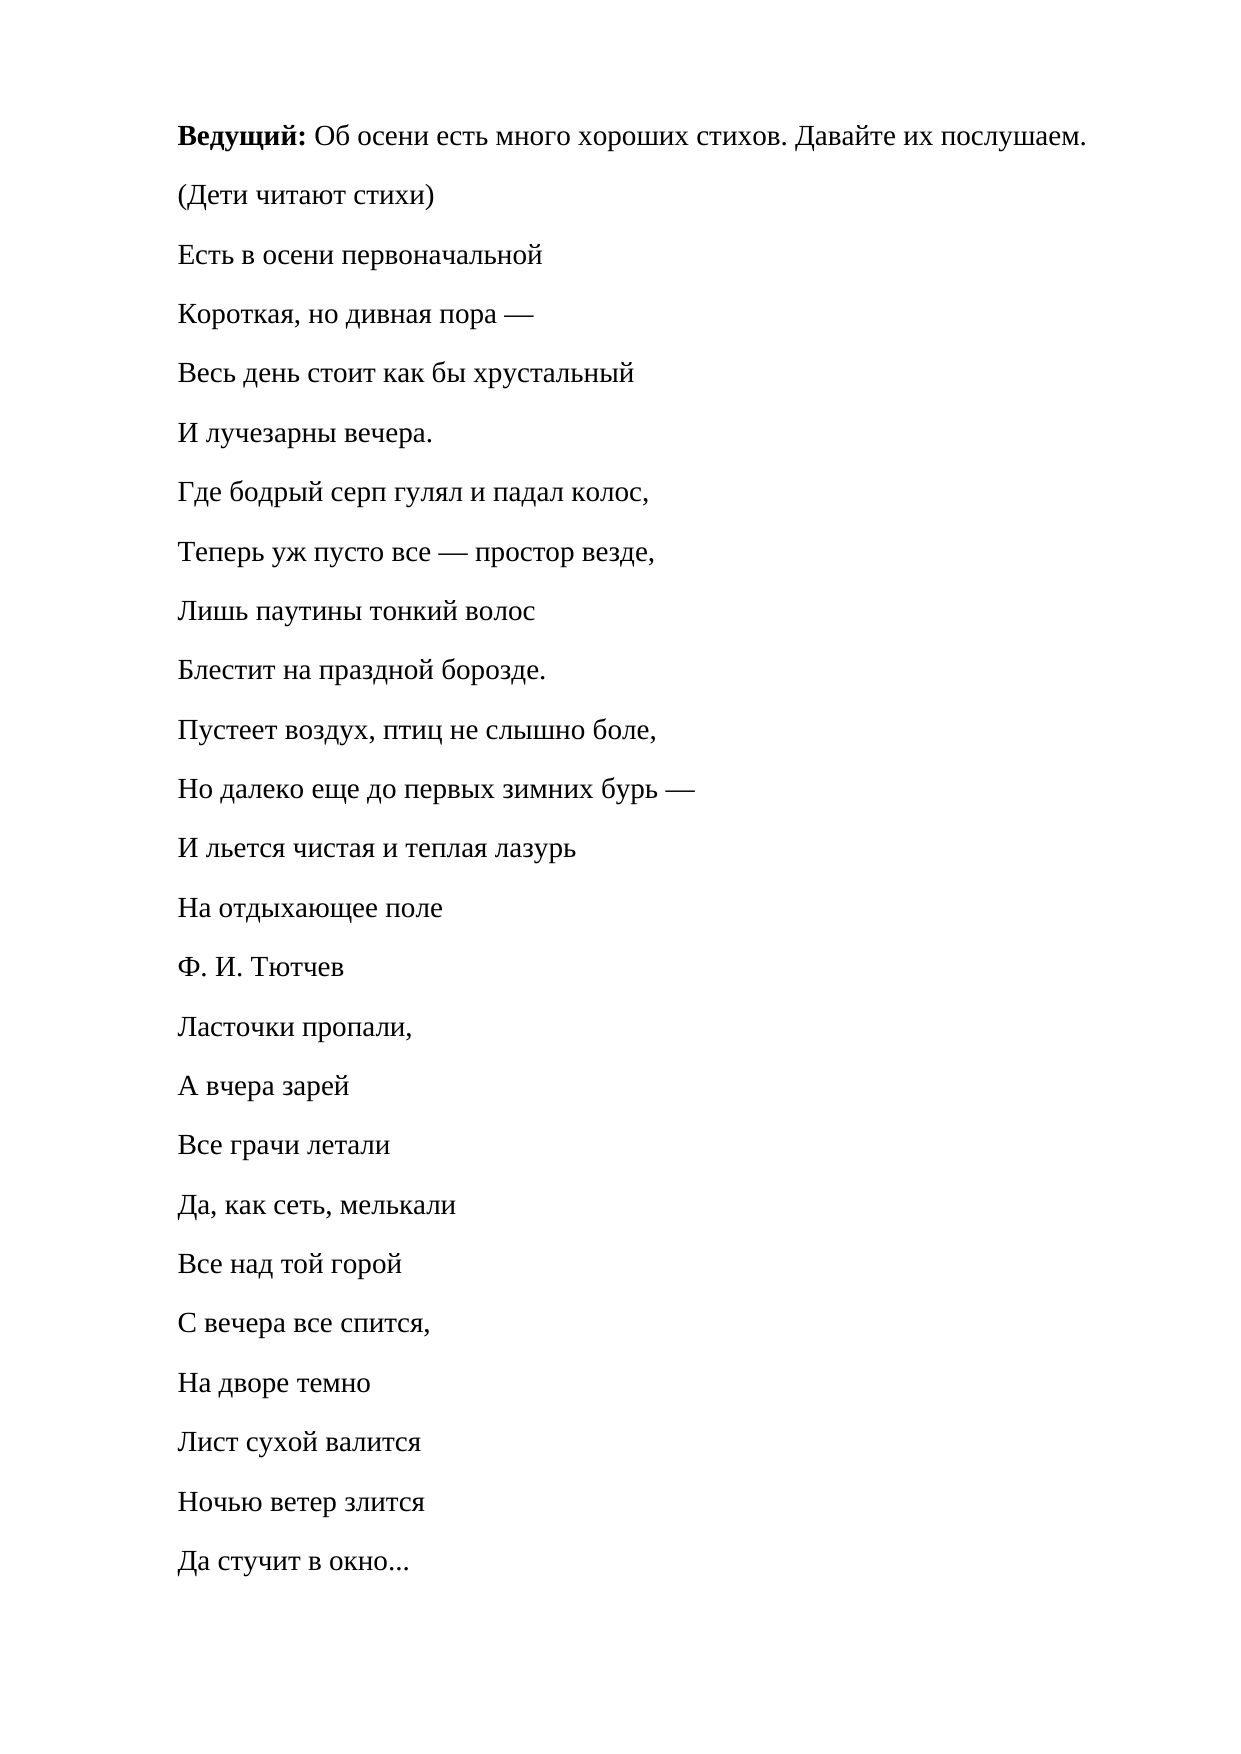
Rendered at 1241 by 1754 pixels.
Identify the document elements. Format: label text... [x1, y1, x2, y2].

text Короткая, но дивная пора — [177, 296, 1152, 330]
text Ласточки пропали, [177, 1009, 1152, 1042]
text И льется чистая и теплая лазурь [177, 831, 1152, 864]
text Ночью ветер злится [177, 1484, 1152, 1517]
text Лист сухой валится [177, 1424, 1152, 1458]
text Все грачи летали [177, 1127, 1152, 1161]
text Есть в осени первоначальной [177, 237, 1152, 270]
text А вчера зарей [177, 1068, 1152, 1102]
text На отдыхающее поле [177, 890, 1152, 923]
text Но далеко еще до первых зимних бурь — [177, 771, 1152, 805]
text Весь день стоит как бы хрустальный [177, 356, 1152, 389]
text Да, как сеть, мелькали [177, 1187, 1152, 1220]
text Да стучит в окно... [177, 1543, 1152, 1577]
text Пустеет воздух, птиц не слышно боле, [177, 712, 1152, 745]
text Лишь паутины тонкий волос [177, 593, 1152, 627]
text Все над той горой [177, 1246, 1152, 1280]
text (Дети читают стихи) [177, 177, 1152, 211]
text С вечера все спится, [177, 1306, 1152, 1339]
text Где бодрый серп гулял и падал колос, [177, 474, 1152, 508]
text На дворе темно [177, 1365, 1152, 1398]
text И лучезарны вечера. [177, 415, 1152, 448]
text Блестит на праздной борозде. [177, 652, 1152, 686]
text Ф. И. Тютчев [177, 949, 1152, 983]
text Теперь уж пусто все — простор везде, [177, 534, 1152, 567]
text Ведущий: Об осени есть много хороших стихов. Давайте их послушаем. [177, 118, 1152, 152]
